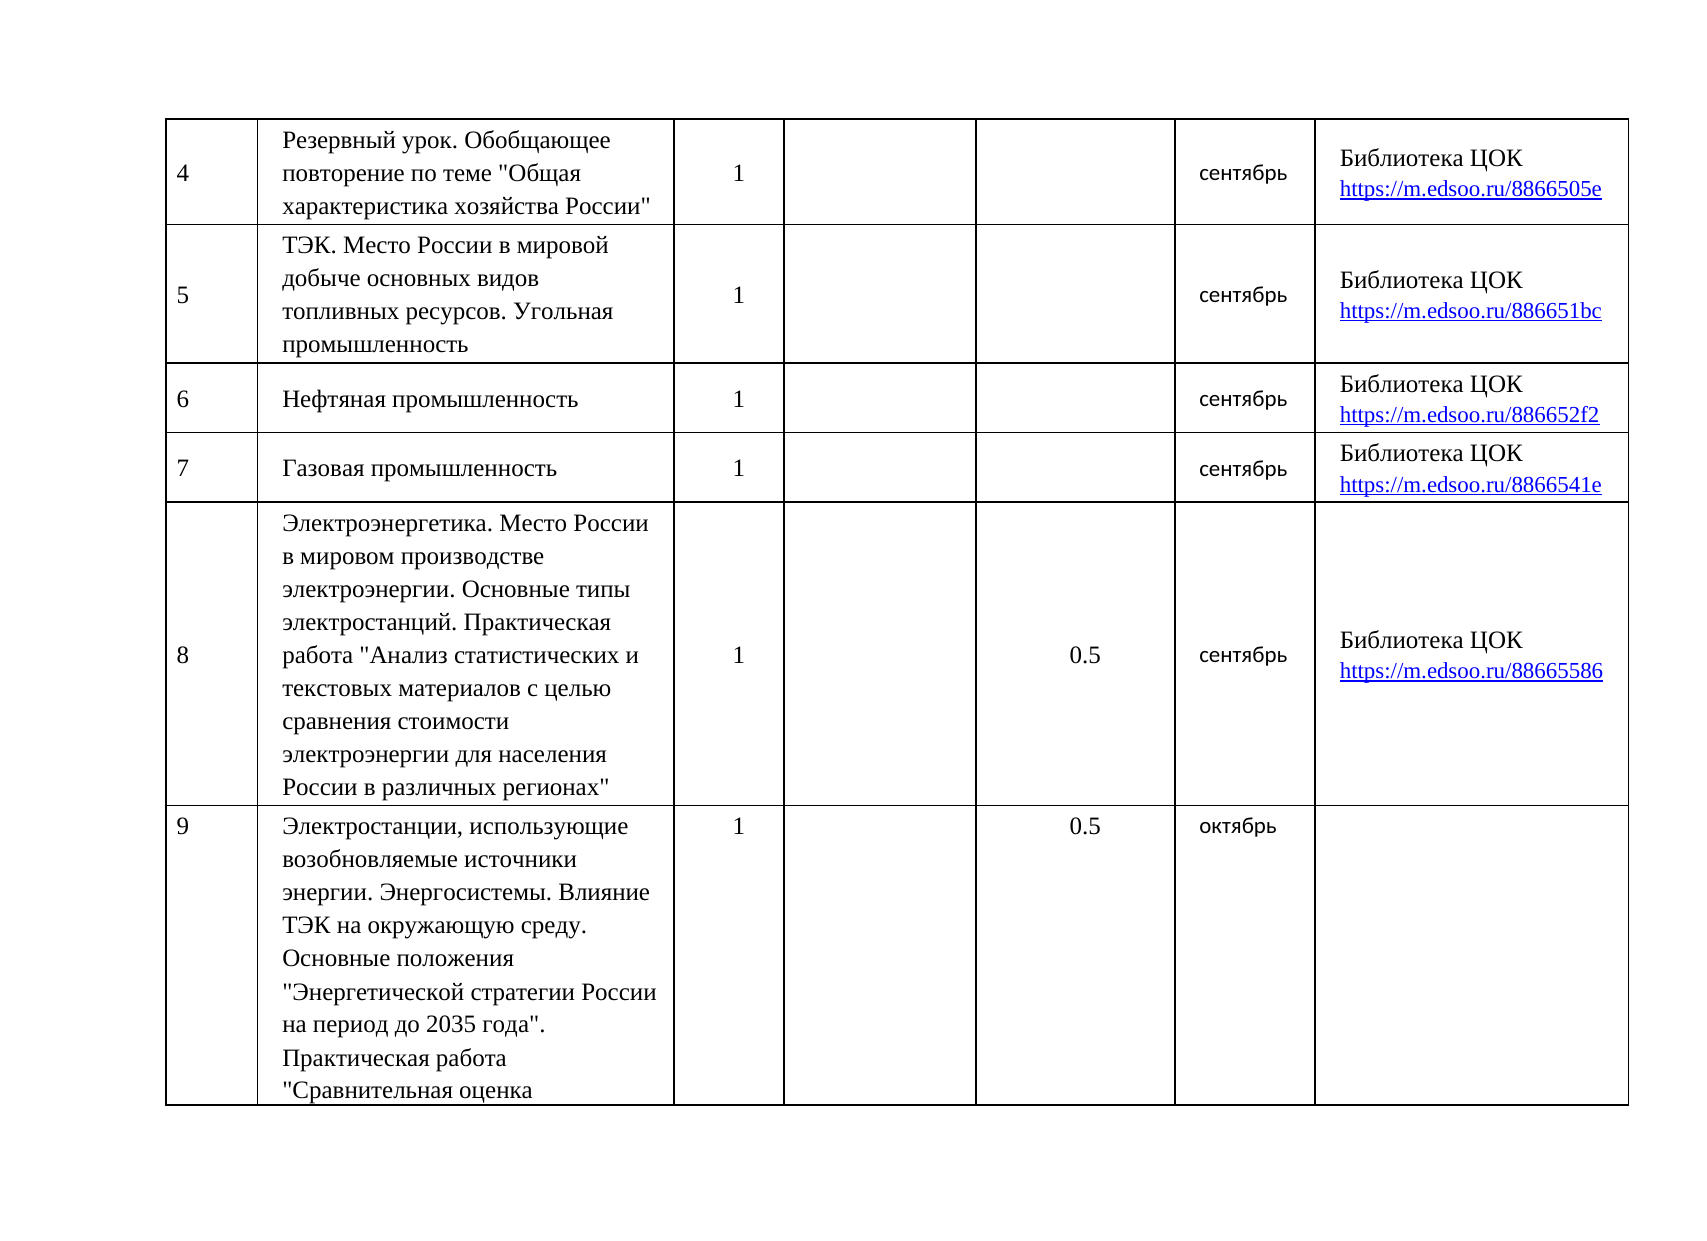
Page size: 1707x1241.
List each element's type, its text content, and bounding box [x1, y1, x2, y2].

table_cell [977, 433, 1174, 501]
table_cell [785, 225, 975, 362]
table_cell ТЭК. Место России в мировой добыче основных видов топливных ресурсов. Угольная промышленность [258, 225, 673, 362]
table_cell 1 [675, 120, 783, 223]
table_cell Электроэнергетика. Место России в мировом производстве электроэнергии. Основные типы электростанций. Практическая работа "Анализ статистических и текстовых материалов с целью сравнения стоимости электроэнергии для населения России в различных регионах" [258, 503, 673, 805]
table_cell 1 [675, 503, 783, 805]
table_cell Библиотека ЦОК https://m.edsoo.ru/88665586 [1316, 503, 1628, 805]
table_cell сентябрь [1176, 120, 1314, 223]
table_cell Нефтяная промышленность [258, 364, 673, 432]
table_cell сентябрь [1176, 503, 1314, 805]
table_cell 8 [167, 503, 257, 805]
table_cell [977, 120, 1174, 223]
table_cell 0.5 [977, 806, 1174, 1104]
table_cell 1 [675, 364, 783, 432]
table_cell [785, 503, 975, 805]
table_cell [977, 364, 1174, 432]
table_cell 5 [167, 225, 257, 362]
table_cell 1 [675, 225, 783, 362]
table_cell 7 [167, 433, 257, 501]
table_cell Резервный урок. Обобщающее повторение по теме "Общая характеристика хозяйства России" [258, 120, 673, 223]
table_cell [1316, 806, 1628, 1104]
table_cell [785, 364, 975, 432]
table_cell сентябрь [1176, 225, 1314, 362]
table_cell [977, 225, 1174, 362]
table_cell Библиотека ЦОК https://m.edsoo.ru/8866505e [1316, 120, 1628, 223]
table_cell Библиотека ЦОК https://m.edsoo.ru/8866541e [1316, 433, 1628, 501]
table_cell [785, 806, 975, 1104]
table_cell Газовая промышленность [258, 433, 673, 501]
table_cell 1 [675, 433, 783, 501]
table_cell Библиотека ЦОК https://m.edsoo.ru/886652f2 [1316, 364, 1628, 432]
table_cell 4 [167, 120, 257, 223]
table_cell [785, 433, 975, 501]
table_cell 0.5 [977, 503, 1174, 805]
table_cell 9 [167, 806, 257, 1104]
table_cell 6 [167, 364, 257, 432]
table_cell октябрь [1176, 806, 1314, 1104]
table_cell [785, 120, 975, 223]
table_cell Библиотека ЦОК https://m.edsoo.ru/886651bc [1316, 225, 1628, 362]
table_cell 1 [675, 806, 783, 1104]
table_cell сентябрь [1176, 364, 1314, 432]
table_cell сентябрь [1176, 433, 1314, 501]
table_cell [258, 806, 673, 1104]
